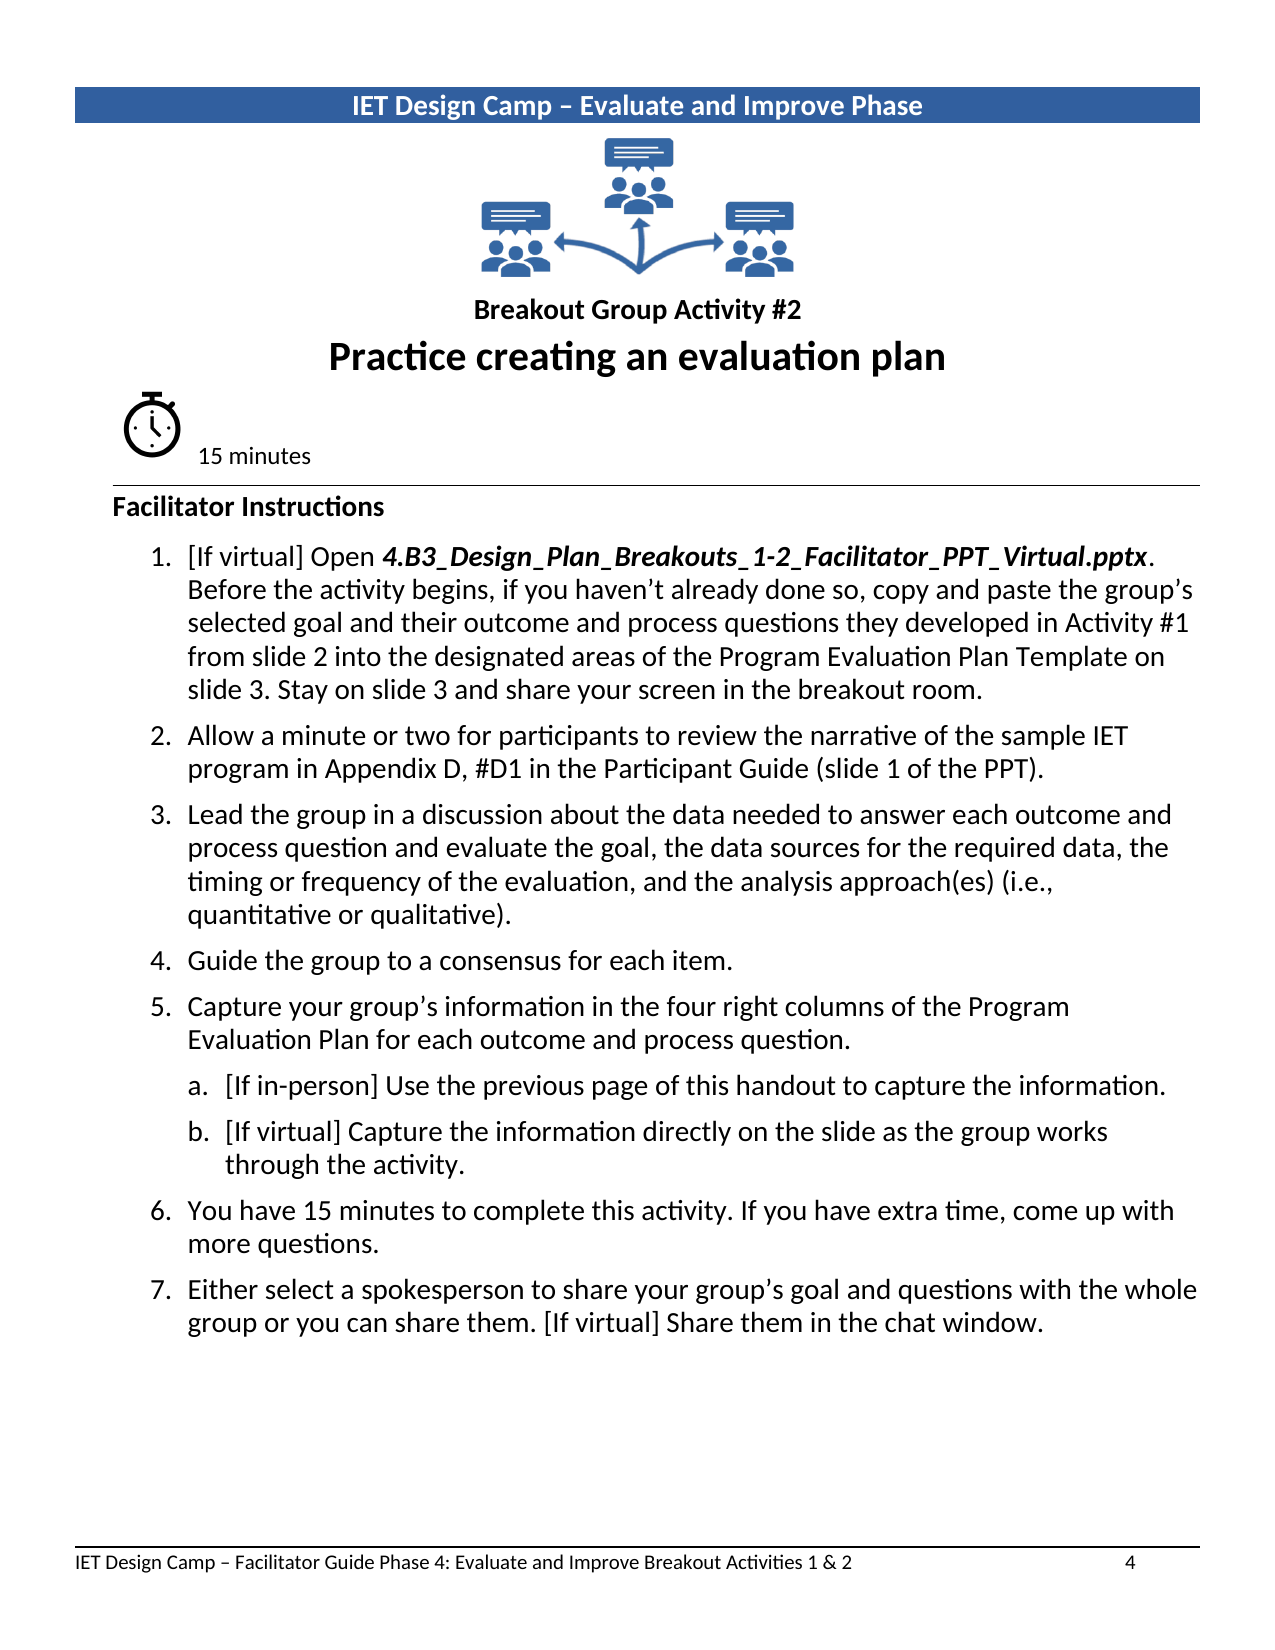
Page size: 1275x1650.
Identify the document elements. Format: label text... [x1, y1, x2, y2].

list Lead the group in a discussion about the data needed to answer each outcome and process question and evaluate the goal, the data sources for the required data, the timing or frequency of the evaluation, and the analysis approach(es) (i.e., quantitative or qualitative). [150, 798, 1200, 931]
text Breakout Group Activity #2 [75, 291, 1200, 327]
text Facilitator Instructions [112, 486, 1200, 524]
picture [112, 384, 192, 465]
list Guide the group to a consensus for each item. [150, 944, 1200, 977]
text IET Design Camp – Evaluate and Improve Phase [75, 87, 1200, 123]
text Practice creating an evaluation plan [75, 330, 1200, 381]
picture [481, 138, 794, 277]
list Capture your group’s information in the four right columns of the Program Evaluation Plan for each outcome and process question. [150, 989, 1200, 1056]
list You have 15 minutes to complete this activity. If you have extra time, come up with more questions. [150, 1194, 1200, 1260]
list [If virtual] Capture the information directly on the slide as the group works through the activity. [187, 1114, 1200, 1181]
list Allow a minute or two for participants to review the narrative of the sample IET program in Appendix D, #D1 in the Participant Guide (slide 1 of the PPT). [150, 719, 1200, 785]
list [If virtual] Open 4.B3_Design_Plan_Breakouts_1-2_Facilitator_PPT_Virtual.pptx. Before the activity begins, if you haven’t already done so, copy and paste the group’s selected goal and their outcome and process questions they developed in Activity #1 from slide 2 into the designated areas of the Program Evaluation Plan Template on slide 3. Stay on slide 3 and share your screen in the breakout room. [150, 539, 1200, 706]
text 15 minutes [112, 385, 1200, 471]
list [If in-person] Use the previous page of this handout to capture the information. [187, 1069, 1200, 1102]
list Either select a spokesperson to share your group’s goal and questions with the whole group or you can share them. [If virtual] Share them in the chat window. [150, 1273, 1200, 1339]
